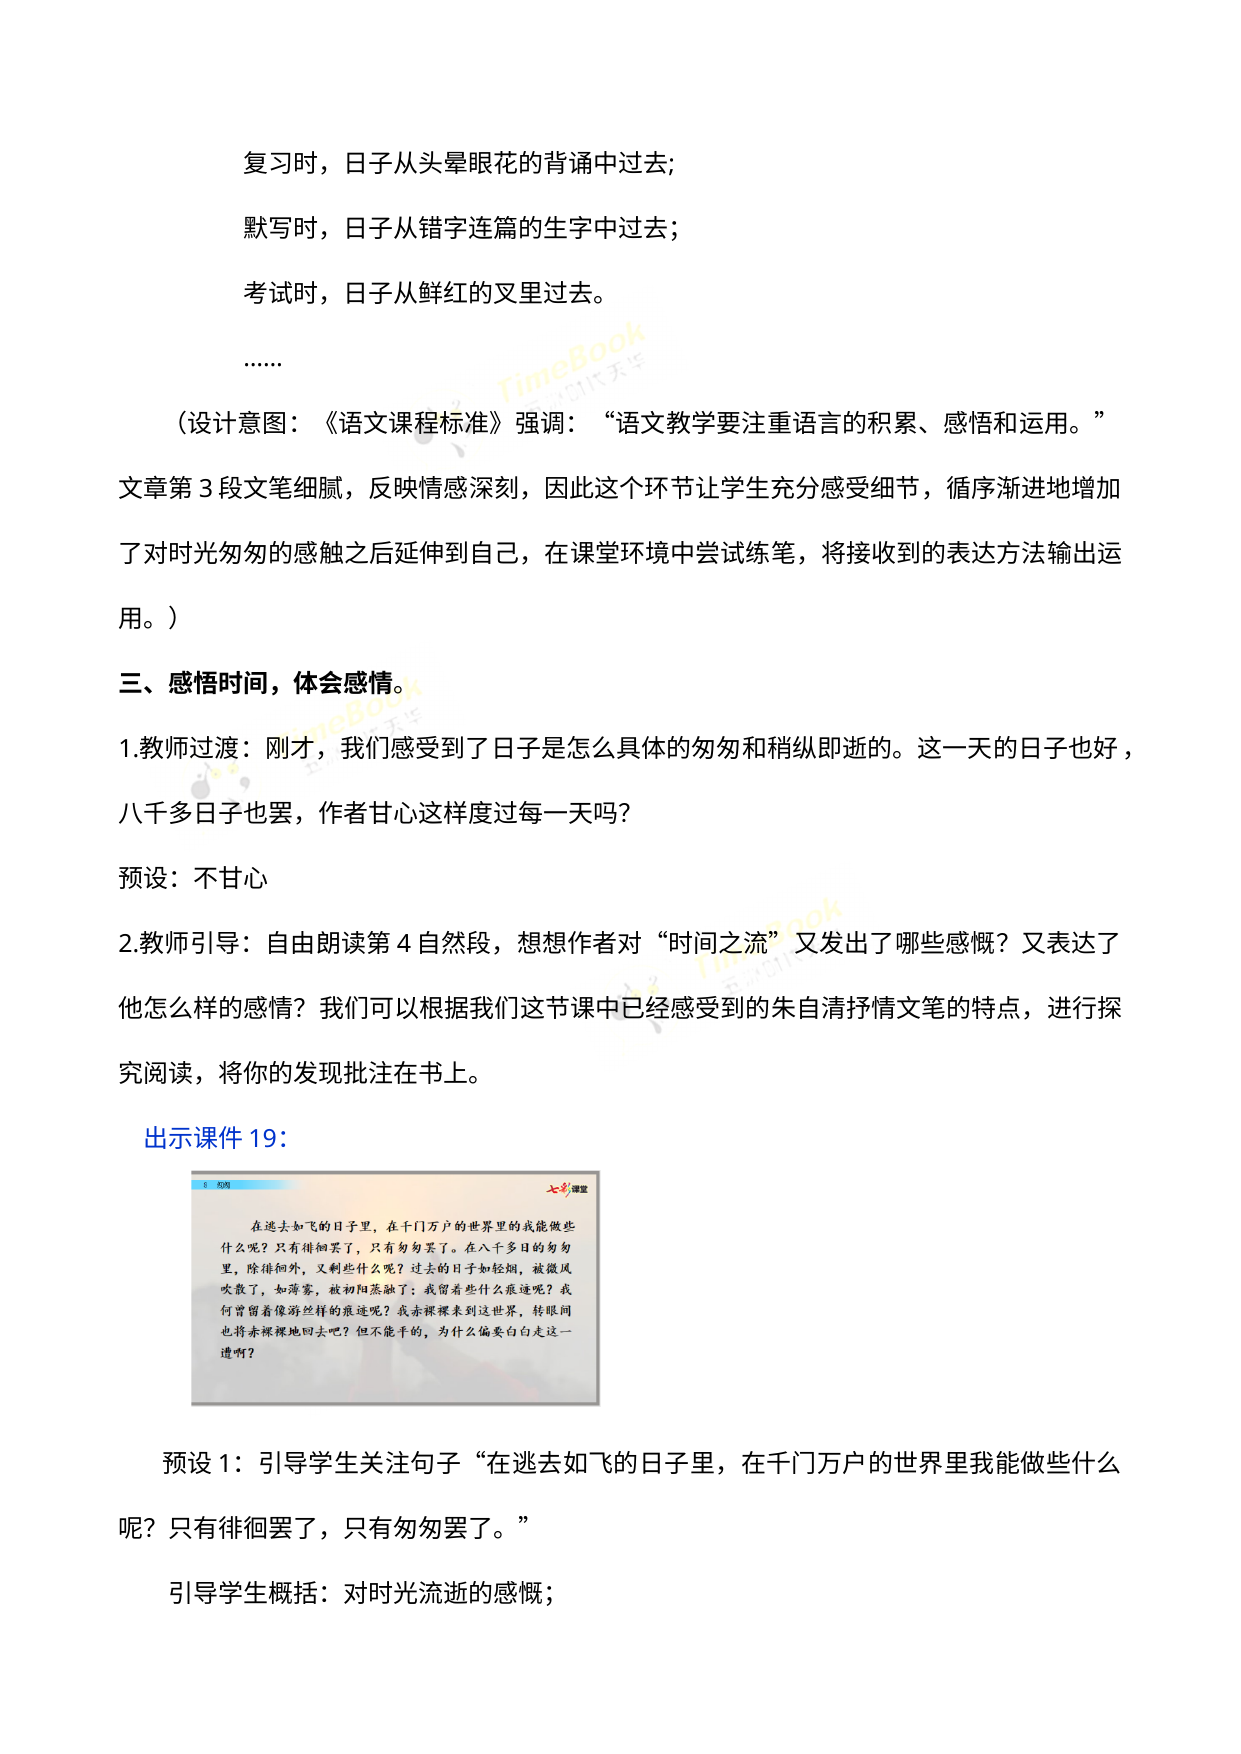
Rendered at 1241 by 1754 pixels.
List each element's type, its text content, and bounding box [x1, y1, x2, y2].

text 三、感悟时间，体会感情。 [118, 649, 1122, 714]
text 预设1：引导学生关注句子“在逃去如飞的日子里，在千门万户的世界里我能做些什么呢？只有徘徊罢了，只有匆匆罢了。” [118, 1169, 1122, 1559]
text 1.教师过渡：刚才，我们感受到了日子是怎么具体的匆匆和稍纵即逝的。这一天的日子也好，八千多日子也罢，作者甘心这样度过每一天吗？ [118, 714, 1122, 844]
picture [191, 1170, 601, 1407]
text …… [118, 324, 1122, 389]
text 考试时，日子从鲜红的叉里过去。 [118, 259, 1122, 324]
text 默写时，日子从错字连篇的生字中过去； [118, 194, 1122, 259]
text 复习时，日子从头晕眼花的背诵中过去; [118, 129, 1122, 194]
text 2.教师引导：自由朗读第4自然段，想想作者对“时间之流”又发出了哪些感慨？又表达了他怎么样的感情？我们可以根据我们这节课中已经感受到的朱自清抒情文笔的特点，进行探究阅读，将你的发现批注在书上。 [118, 909, 1122, 1104]
text 出示课件19： [118, 1104, 1122, 1169]
text 引导学生概括：对时光流逝的感慨； [118, 1559, 1122, 1624]
text （设计意图：《语文课程标准》强调：“语文教学要注重语言的积累、感悟和运用。”文章第3段文笔细腻，反映情感深刻，因此这个环节让学生充分感受细节，循序渐进地增加了对时光匆匆的感触之后延伸到自己，在课堂环境中尝试练笔，将接收到的表达方法输出运用。） [118, 389, 1122, 649]
text 预设：不甘心 [118, 844, 1122, 909]
